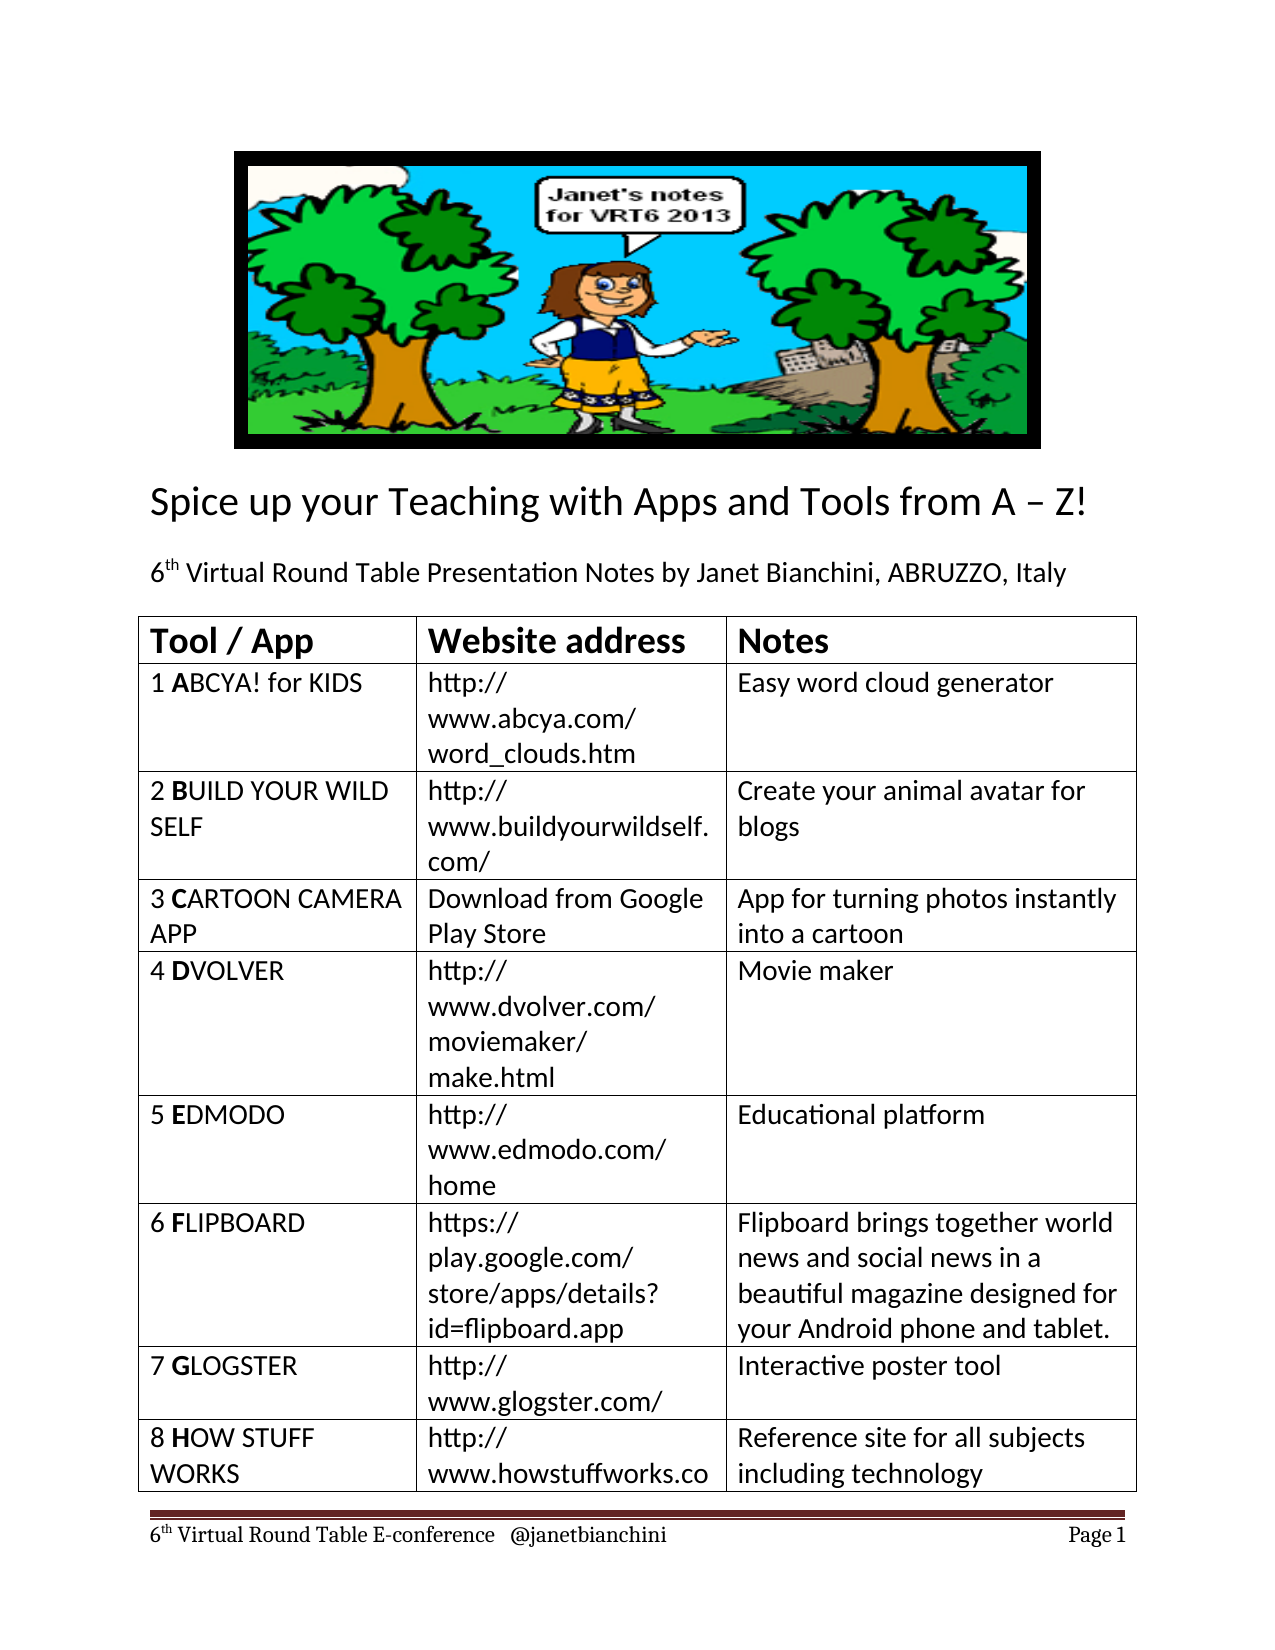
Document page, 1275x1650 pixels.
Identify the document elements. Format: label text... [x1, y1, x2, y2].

table_cell Interactive poster tool [727, 1347, 1136, 1418]
table_cell 5 EDMODO [139, 1096, 416, 1203]
table_header Tool / App [139, 617, 416, 663]
table_cell Educational platform [727, 1096, 1136, 1203]
table_cell Download from Google Play Store [417, 880, 726, 951]
table_cell https://play.google.com/store/apps/details?id=flipboard.app [417, 1204, 726, 1346]
table_header Notes [727, 617, 1136, 663]
table_cell http://www.dvolver.com/moviemaker/make.html [417, 952, 726, 1095]
table_cell http://www.buildyourwildself.com/ [417, 772, 726, 879]
table_cell 8 HOW STUFF WORKS [139, 1420, 416, 1491]
text 6th Virtual Round Table Presentation Notes by Janet Bianchini, ABRUZZO, Italy [150, 554, 1125, 590]
table_header Website address [417, 617, 726, 663]
table_cell Movie maker [727, 952, 1136, 1095]
table_cell 3 CARTOON CAMERA APP [139, 880, 416, 951]
table_cell Easy word cloud generator [727, 664, 1136, 771]
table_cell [727, 1420, 1136, 1491]
table_cell 7 GLOGSTER [139, 1347, 416, 1418]
text Spice up your Teaching with Apps and Tools from A – Z! [150, 475, 1125, 526]
table_cell http://www.abcya.com/word_clouds.htm [417, 664, 726, 771]
picture [536, 177, 744, 255]
table_cell http://www.glogster.com/ [417, 1347, 726, 1418]
table_cell 1 ABCYA! for KIDS [139, 664, 416, 771]
table_cell http://www.edmodo.com/home [417, 1096, 726, 1203]
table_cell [417, 1420, 726, 1491]
table_cell 4 DVOLVER [139, 952, 416, 1095]
table_cell 6 FLIPBOARD [139, 1204, 416, 1346]
table_cell 2 BUILD YOUR WILD SELF [139, 772, 416, 879]
table_cell Flipboard brings together world news and social news in a beautiful magazine designed for your Android phone and tablet. [727, 1204, 1136, 1346]
picture [248, 166, 1027, 434]
table_cell App for turning photos instantly into a cartoon [727, 880, 1136, 951]
table_cell Create your animal avatar for blogs [727, 772, 1136, 879]
